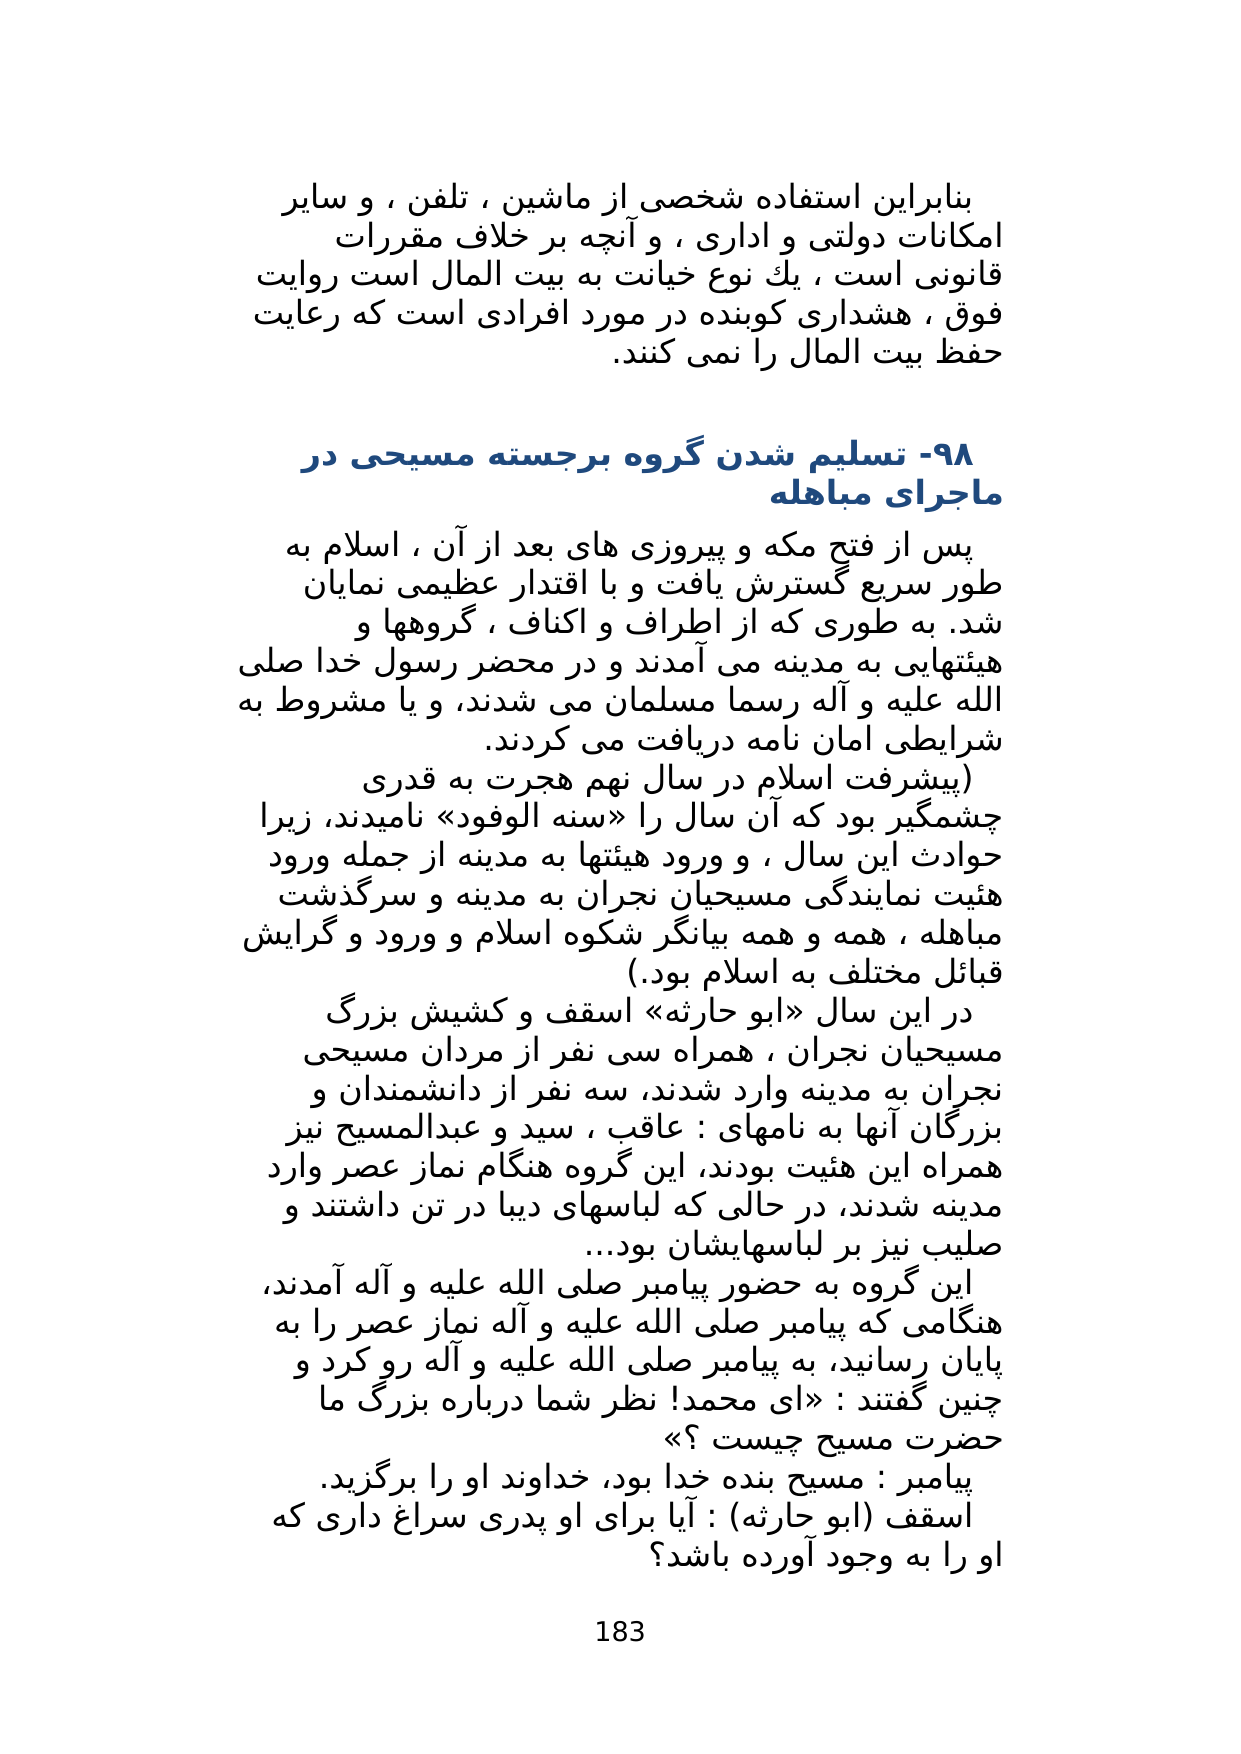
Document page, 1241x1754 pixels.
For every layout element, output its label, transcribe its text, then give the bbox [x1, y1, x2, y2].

text اين گروه به حضور پيامبر صلى الله عليه و آله آمدند، هنگامى كه پيامبر صلى الله عليه و آله نماز عصر را به پايان رسانيد، به پيامبر صلى الله عليه و آله رو كرد و چنين گفتند : «اى محمد! نظر شما درباره بزرگ ما حضرت مسيح چيست ؟» [236, 1263, 1004, 1457]
text پيامبر : مسيح بنده خدا بود، خداوند او را برگزيد. [236, 1457, 1004, 1496]
text بنابراين استفاده شخصى از ماشين ، تلفن ، و ساير امكانات دولتى و ادارى ، و آنچه بر خلاف مقررات قانونى است ، يك نوع خيانت به بيت المال است روايت فوق ، هشدارى كوبنده در مورد افرادى است كه رعايت حفظ بيت المال را نمى كنند. [236, 177, 1004, 371]
text (پيشرفت اسلام در سال نهم هجرت به قدرى چشمگير بود كه آن سال را «سنه الوفود» ناميدند، زيرا حوادث اين سال ، و ورود هيئتها به مدينه از جمله ورود هئيت نمايندگى مسيحيان نجران به مدينه و سرگذشت مباهله ، همه و همه بيانگر شكوه اسلام و ورود و گرايش قبائل مختلف به اسلام بود.) [236, 758, 1004, 991]
text اسقف (ابو حارثه) : آيا براى او پدرى سراغ دارى كه او را به وجود آورده باشد؟ [236, 1496, 1004, 1574]
subtitle ٩٨- تسليم شدن گروه برجسته مسيحى در ماجراى مباهله [236, 435, 1004, 512]
text پس از فتح مكه و پيروزى هاى بعد از آن ، اسلام به طور سريع گسترش يافت و با اقتدار عظيمى نمايان شد. به طورى كه از اطراف و اكناف ، گروهها و هيئتهايى به مدينه مى آمدند و در محضر رسول خدا صلى الله عليه و آله رسما مسلمان مى شدند، و يا مشروط به شرايطى امان نامه دريافت مى كردند. [236, 525, 1004, 758]
text در اين سال «ابو حارثه» اسقف و كشيش بزرگ مسيحيان نجران ، همراه سى نفر از مردان مسيحى نجران به مدينه وارد شدند، سه نفر از دانشمندان و بزرگان آنها به نامهاى : عاقب ، سيد و عبدالمسيح نيز همراه اين هئيت بودند، اين گروه هنگام نماز عصر وارد مدينه شدند، در حالى كه لباسهاى ديبا در تن داشتند و صليب نيز بر لباسهايشان بود... [236, 991, 1004, 1263]
